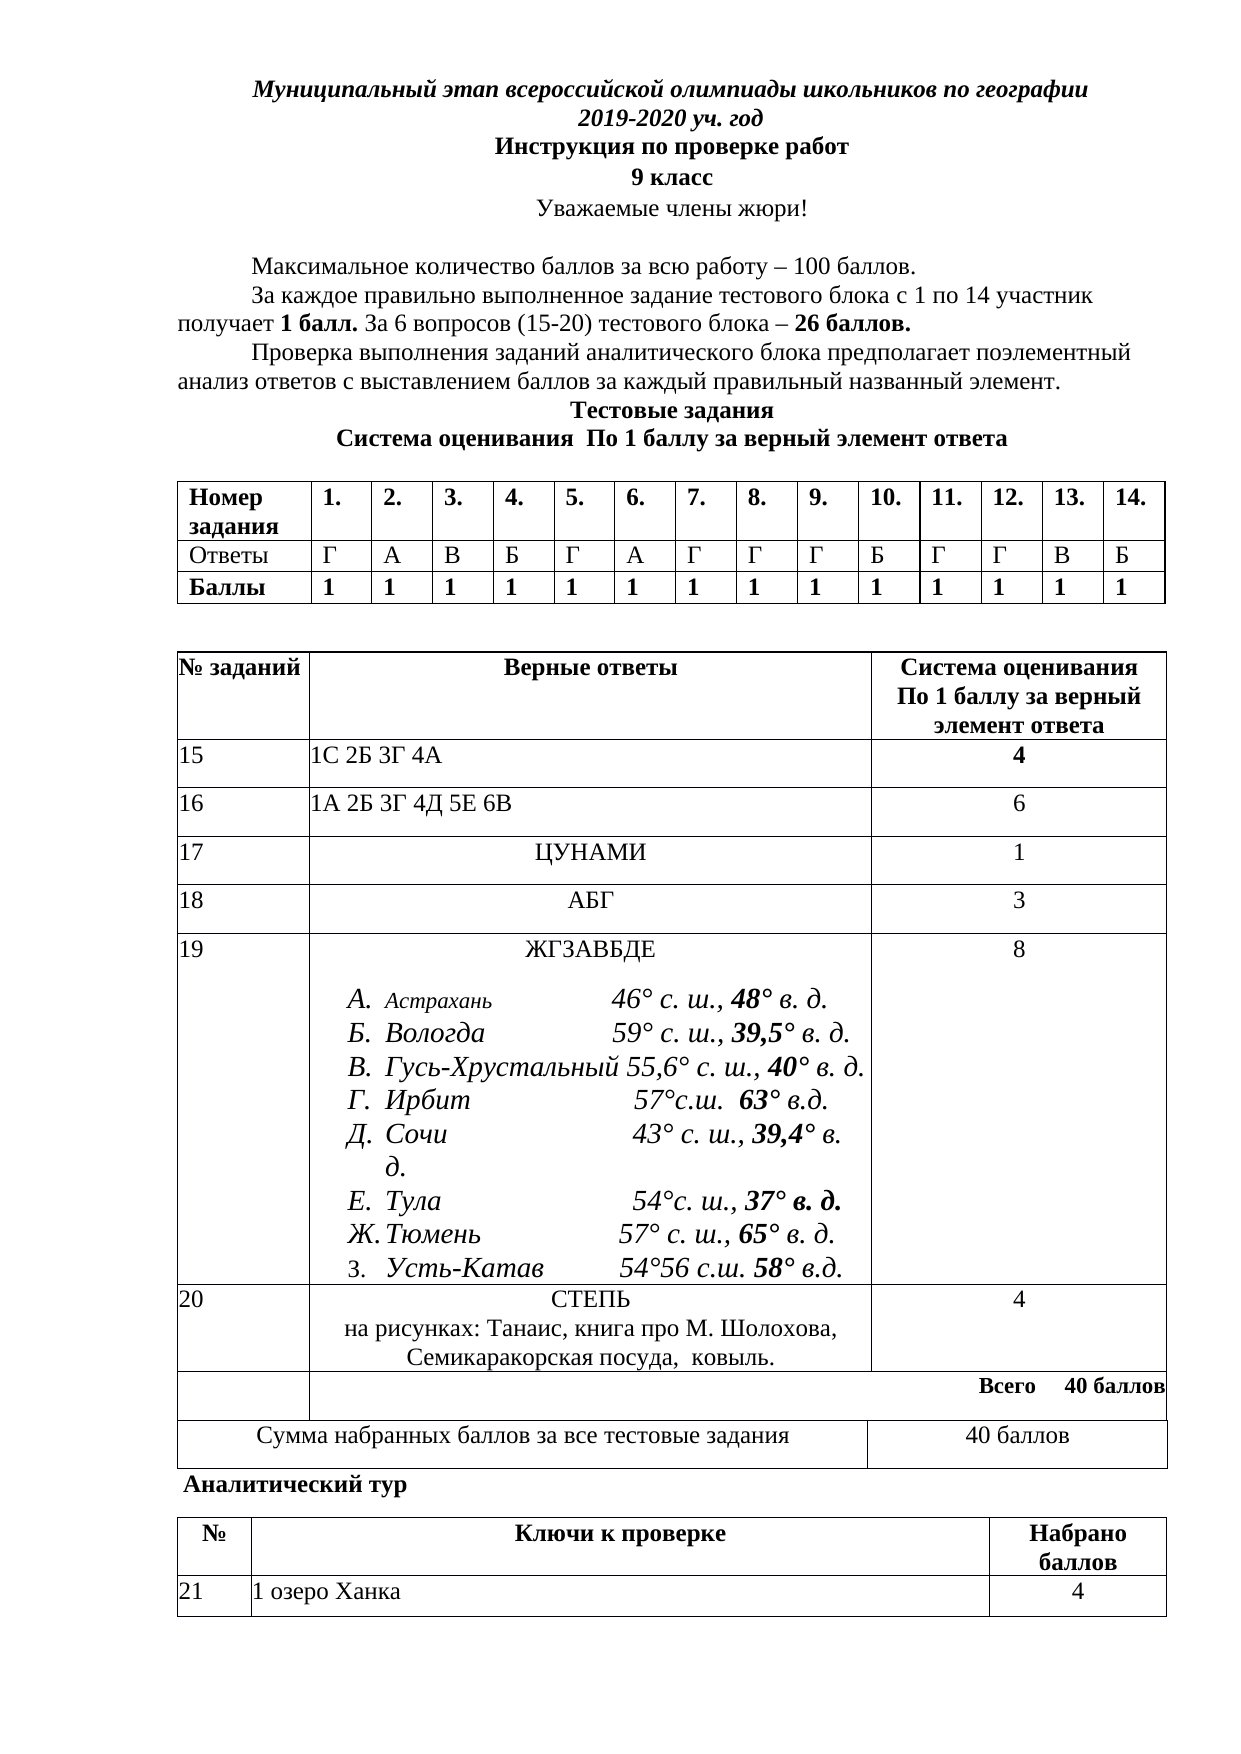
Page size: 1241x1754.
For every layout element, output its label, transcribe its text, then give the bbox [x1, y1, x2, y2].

table_header Номер задания [178, 482, 311, 539]
table_header [372, 482, 432, 539]
table_cell Г [312, 541, 371, 571]
table_cell 1 [494, 572, 554, 603]
table_cell 1 [312, 572, 371, 603]
table_cell [178, 1372, 309, 1419]
text Муниципальный этап всероссийской олимпиады школьников по географии [171, 74, 1172, 103]
table_cell 1С 2Б 3Г 4А [310, 740, 871, 787]
table_cell ЦУНАМИ [310, 837, 871, 884]
table_header [798, 482, 858, 539]
table_cell Всего 40 баллов [310, 1372, 1166, 1419]
table_header [676, 482, 736, 539]
table_cell Г [676, 541, 736, 571]
table_cell 16 [178, 788, 309, 836]
table_cell В [433, 541, 493, 571]
table_cell 1 [921, 572, 981, 603]
table_header [1043, 482, 1103, 539]
table_cell 1 [372, 572, 432, 603]
table_cell Г [921, 541, 981, 571]
table_cell 20 [178, 1285, 309, 1371]
table_cell 1 [872, 837, 1166, 884]
table_cell 3 [872, 885, 1166, 933]
table_cell 1 [433, 572, 493, 603]
table_header Верные ответы [310, 653, 871, 739]
table_header [859, 482, 919, 539]
table_cell 1 [982, 572, 1042, 603]
table_cell Баллы [178, 572, 311, 603]
table_header [615, 482, 675, 539]
text Уважаемые члены жюри! [177, 193, 1167, 222]
table_header [312, 482, 371, 539]
table_header Ключи к проверке [252, 1518, 989, 1575]
table_cell 4 [872, 1285, 1166, 1371]
table_cell 1 [1104, 572, 1164, 603]
table_cell Г [737, 541, 797, 571]
table_cell 1 [737, 572, 797, 603]
text Инструкция по проверке работ [177, 131, 1167, 160]
table_header [1104, 482, 1164, 539]
table_cell 8 [872, 934, 1166, 1283]
text Максимальное количество баллов за всю работу – 100 баллов. [177, 251, 1167, 280]
table_cell А [615, 541, 675, 571]
table_cell 1 [859, 572, 919, 603]
table_cell 18 [178, 885, 309, 933]
table_cell Г [555, 541, 614, 571]
table_cell А [372, 541, 432, 571]
table_header [737, 482, 797, 539]
text Аналитический тур [177, 1469, 1167, 1498]
table_cell 21 [178, 1576, 251, 1616]
table_cell 1 [676, 572, 736, 603]
table_cell 1 озеро Ханка [252, 1576, 989, 1616]
table_cell 1 [555, 572, 614, 603]
table_cell 17 [178, 837, 309, 884]
text Система оценивания По 1 баллу за верный элемент ответа [177, 423, 1167, 452]
table_cell Сумма набранных баллов за все тестовые задания [178, 1421, 867, 1468]
table_cell Г [798, 541, 858, 571]
table_header [494, 482, 554, 539]
text За каждое правильно выполненное задание тестового блока c 1 по 14 участник получает 1 балл. За 6 вопросов (15-20) тестового блока – 26 баллов. [177, 280, 1167, 337]
table_cell 1 [615, 572, 675, 603]
table_cell Г [982, 541, 1042, 571]
table_cell Б [859, 541, 919, 571]
table_cell 4 [990, 1576, 1166, 1616]
table_cell АБГ [310, 885, 871, 933]
table_cell 19 [178, 934, 309, 1283]
text Тестовые задания [177, 395, 1167, 423]
table_header № заданий [178, 653, 309, 739]
table_cell Б [494, 541, 554, 571]
table_header [921, 482, 981, 539]
table_cell 15 [178, 740, 309, 787]
table_cell 1 [1043, 572, 1103, 603]
table_cell 40 баллов [868, 1421, 1167, 1468]
table_cell 4 [872, 740, 1166, 787]
text 2019-2020 уч. год [171, 103, 1172, 131]
table_header [555, 482, 614, 539]
table_cell Б [1104, 541, 1164, 571]
table_cell СТЕПЬ на рисунках: Танаис, книга про М. Шолохова, Семикаракорская посуда, ковыль. [310, 1285, 871, 1371]
text 9 класс [177, 162, 1167, 191]
table_cell В [1043, 541, 1103, 571]
table_cell 1 [798, 572, 858, 603]
table_header [433, 482, 493, 539]
table_cell 6 [872, 788, 1166, 836]
table_cell Ответы [178, 541, 311, 571]
text Проверка выполнения заданий аналитического блока предполагает поэлементный анализ ответов с выставлением баллов за каждый правильный названный элемент. [177, 337, 1167, 395]
table_cell ЖГЗАВБДЕ Астрахань 46° с. ш., 48° в. д. Вологда 59° с. ш., 39,5° в. д. Гусь-Хрустальный 55,6° с. ш., 40° в. д. Ирбит 57°с.ш. 63° в.д. Сочи 43° с. ш., 39,4° в. д. Тула 54°с. ш., 37° в. д. Тюмень 57° с. ш., 65° в. д. Усть-Катав 54°56 с.ш. 58° в.д. [310, 934, 871, 1283]
table_header Набрано баллов [990, 1518, 1166, 1575]
table_header Система оценивания По 1 баллу за верный элемент ответа [872, 653, 1166, 739]
table_header № [178, 1518, 251, 1575]
table_cell 1А 2Б 3Г 4Д 5Е 6В [310, 788, 871, 836]
table_header [982, 482, 1042, 539]
